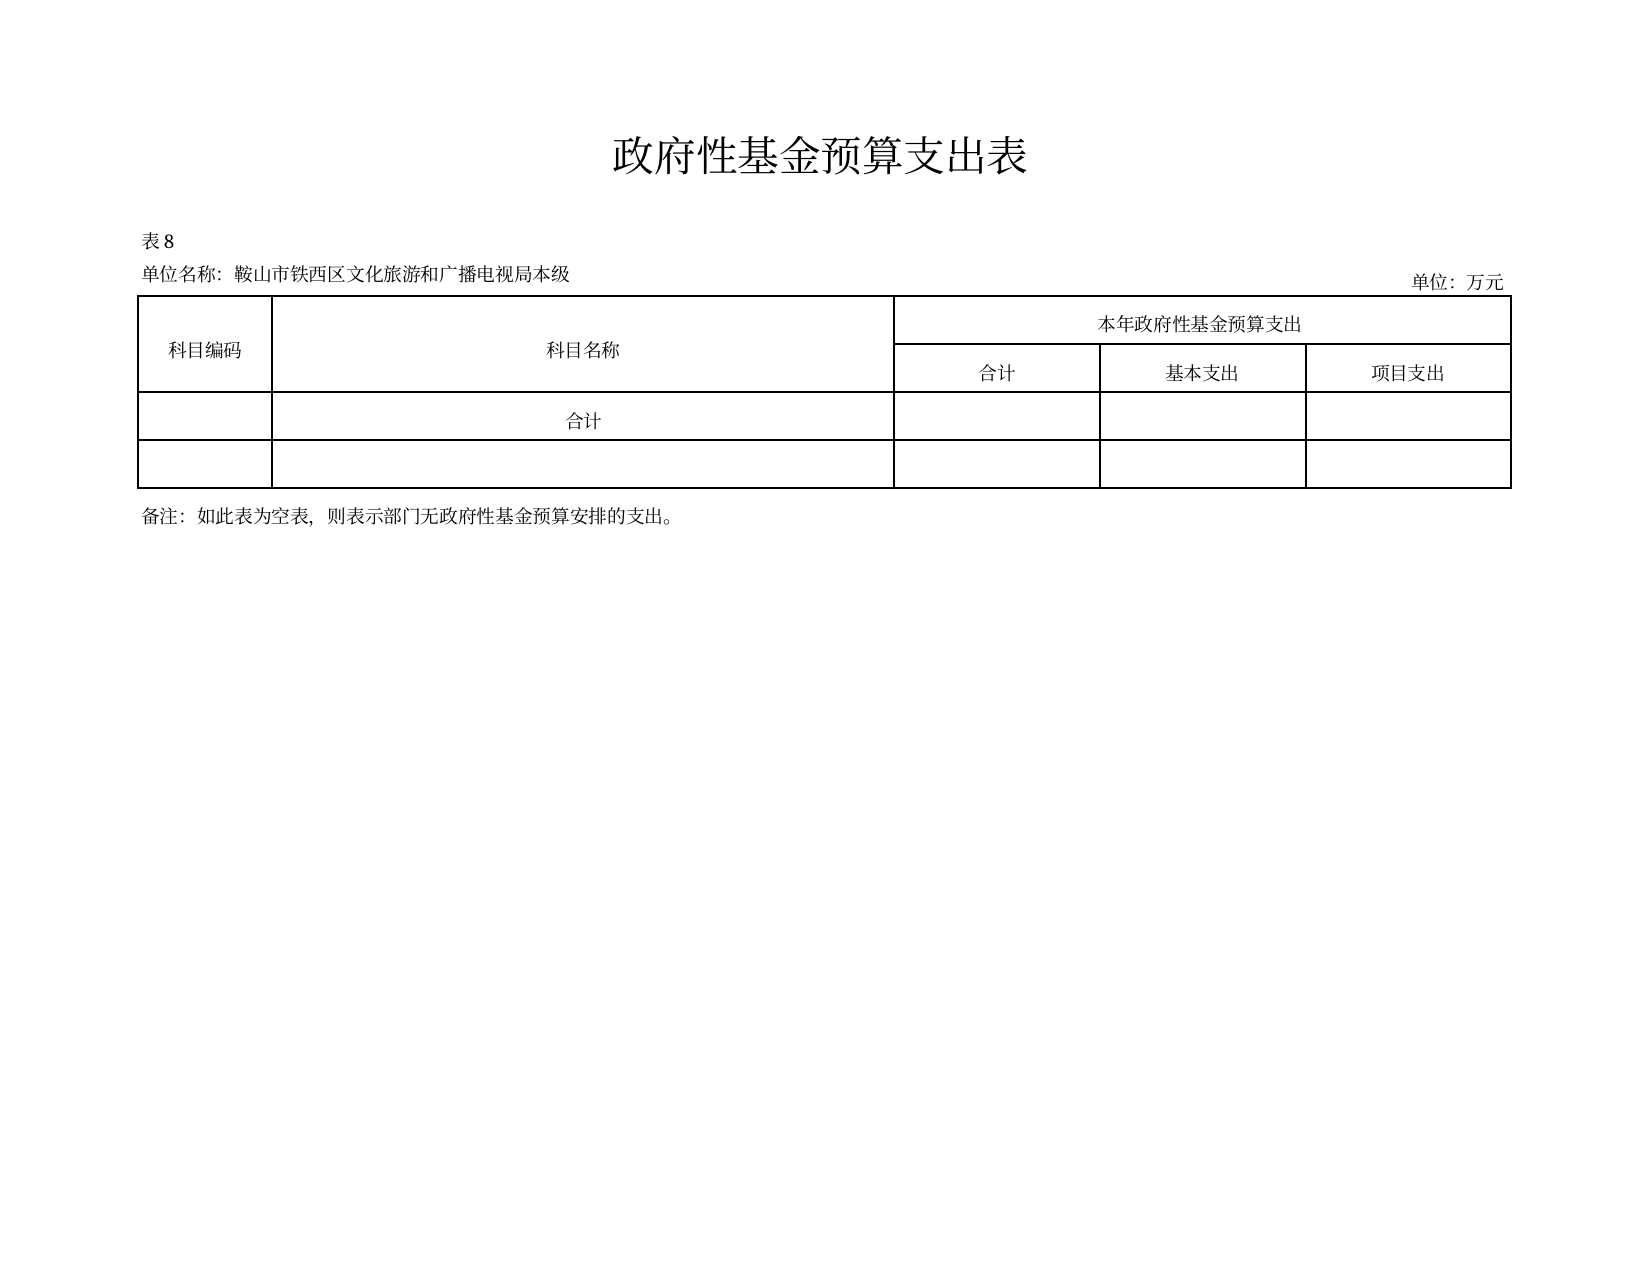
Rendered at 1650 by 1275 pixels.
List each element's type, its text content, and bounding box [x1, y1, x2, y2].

table_cell 合计 [273, 393, 893, 439]
table_cell [1101, 441, 1305, 487]
text 表8 [141, 227, 588, 254]
table_cell [1307, 393, 1510, 439]
text 单位名称：鞍山市铁西区文化旅游和广播电视局本级 [141, 260, 588, 287]
table_cell [139, 441, 271, 487]
text 单位：万元 [1411, 268, 1577, 295]
table_cell [139, 393, 271, 439]
text 备注：如此表为空表，则表示部门无政府性基金预算安排的支出。 [141, 502, 1577, 528]
table_cell 项目支出 [1307, 345, 1510, 391]
table_cell 合计 [895, 345, 1099, 391]
table_cell [895, 441, 1099, 487]
table_cell [1101, 393, 1305, 439]
table_cell [1307, 441, 1510, 487]
table_header 科目编码 [139, 297, 271, 391]
table_cell [273, 441, 893, 487]
table_cell [895, 393, 1099, 439]
table_header 科目名称 [273, 297, 893, 391]
table_cell 基本支出 [1101, 345, 1305, 391]
table_header 本年政府性基金预算支出 [895, 297, 1510, 343]
